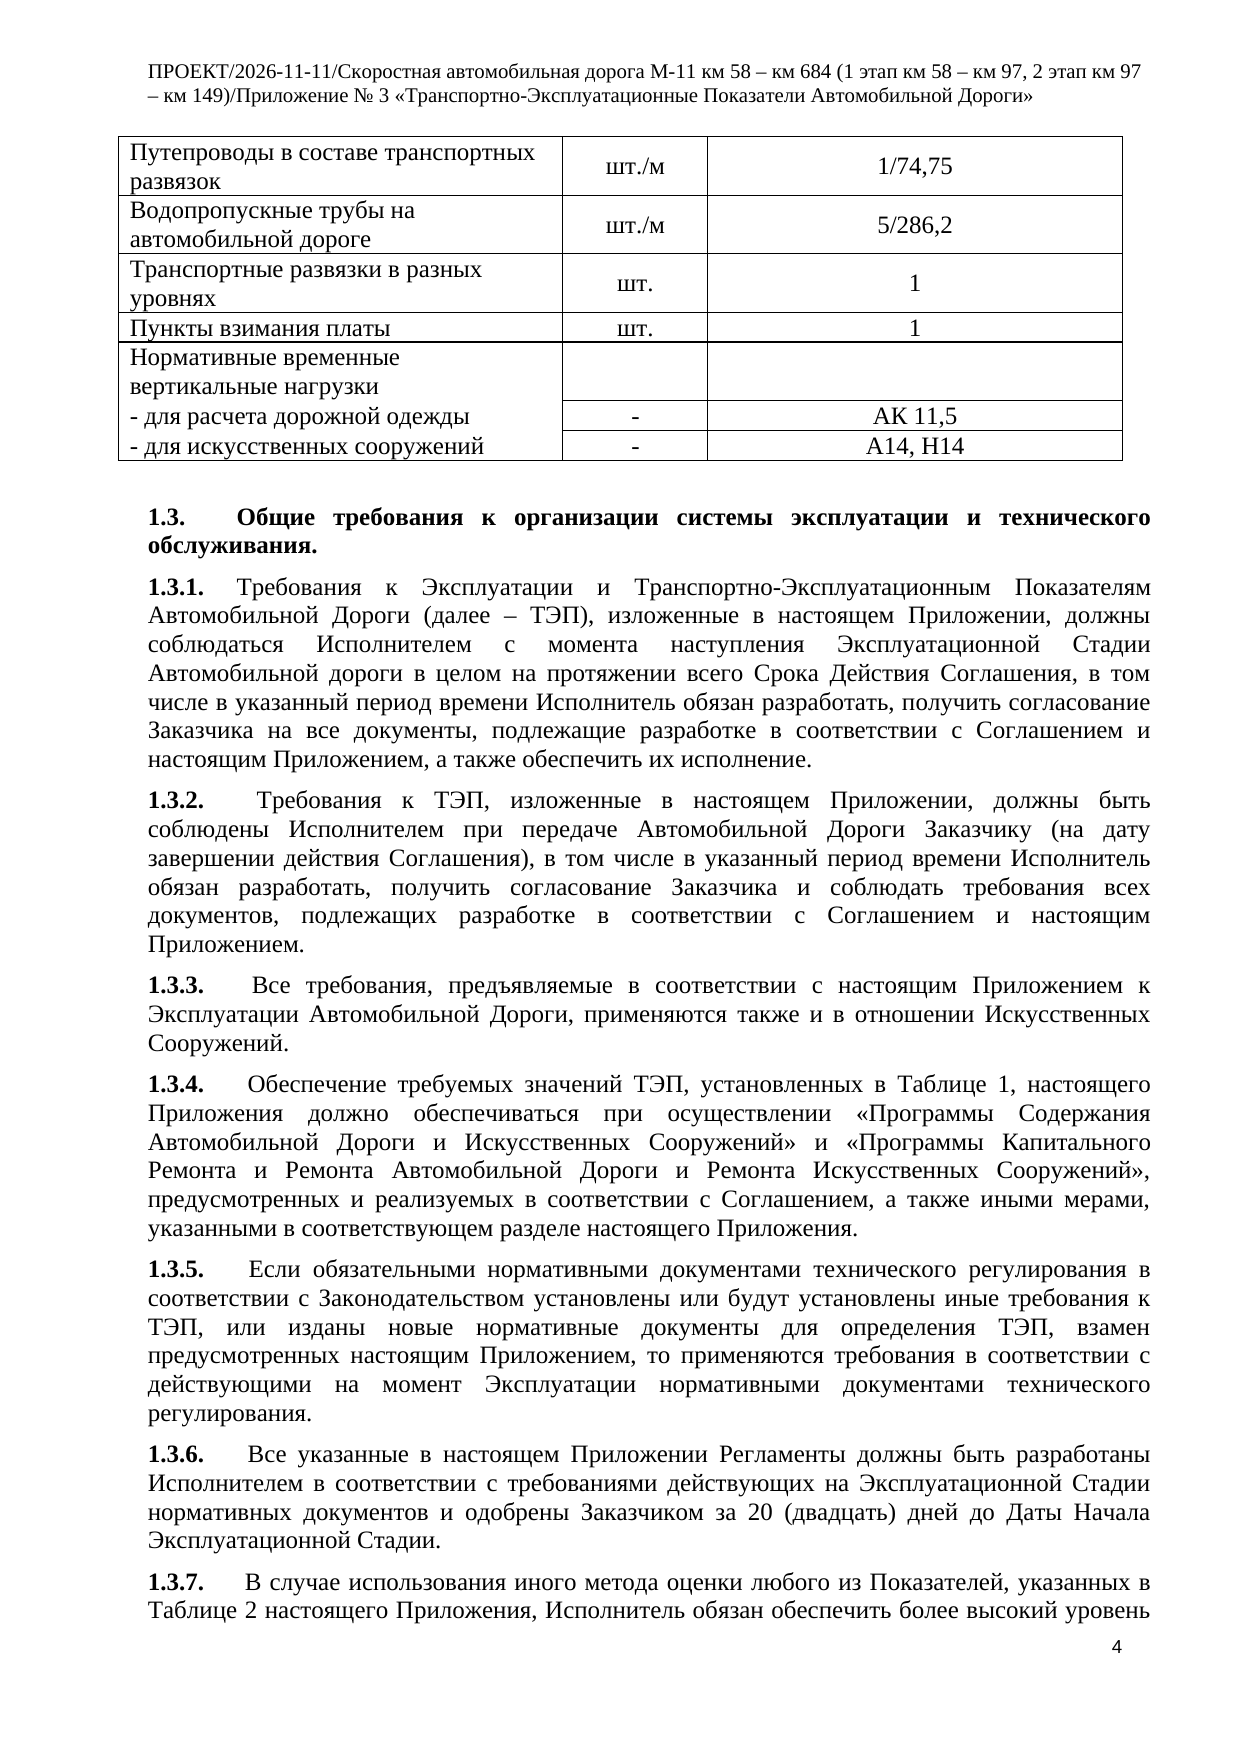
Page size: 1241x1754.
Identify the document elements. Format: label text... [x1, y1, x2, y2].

list Обеспечение требуемых значений ТЭП, установленных в Таблице 1, настоящего Приложения должно обеспечиваться при осуществлении «Программы Содержания Автомобильной Дороги и Искусственных Сооружений» и «Программы Капитального Ремонта и Ремонта Автомобильной Дороги и Ремонта Искусственных Сооружений», предусмотренных и реализуемых в соответствии с Соглашением, а также иными мерами, указанными в соответствующем разделе настоящего Приложения. [148, 1069, 1152, 1242]
table_cell [563, 343, 707, 400]
table_cell - для искусственных сооружений [119, 430, 562, 459]
table_cell Транспортные развязки в разных уровнях [119, 254, 562, 312]
subtitle Общие требования к организации системы эксплуатации и технического обслуживания. [148, 502, 1152, 559]
table_cell шт. [563, 313, 707, 341]
list Требования к ТЭП, изложенные в настоящем Приложении, должны быть соблюдены Исполнителем при передаче Автомобильной Дороги Заказчику (на дату завершении действия Соглашения), в том числе в указанный период времени Исполнитель обязан разработать, получить согласование Заказчика и соблюдать требования всех документов, подлежащих разработке в соответствии с Соглашением и настоящим Приложением. [148, 786, 1152, 958]
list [148, 1567, 1152, 1624]
list Все требования, предъявляемые в соответствии с настоящим Приложением к Эксплуатации Автомобильной Дороги, применяются также и в отношении Искусственных Сооружений. [148, 971, 1152, 1057]
list Если обязательными нормативными документами технического регулирования в соответствии с Законодательством установлены или будут установлены иные требования к ТЭП, или изданы новые нормативные документы для определения ТЭП, взамен предусмотренных настоящим Приложением, то применяются требования в соответствии с действующими на момент Эксплуатации нормативными документами технического регулирования. [148, 1254, 1152, 1427]
table_cell АК 11,5 [708, 401, 1122, 430]
table_cell шт./м [563, 196, 707, 253]
table_cell шт. [563, 254, 707, 312]
table_cell Путепроводы в составе транспортных развязок [119, 137, 562, 194]
list Все указанные в настоящем Приложении Регламенты должны быть разработаны Исполнителем в соответствии с требованиями действующих на Эксплуатационной Стадии нормативных документов и одобрены Заказчиком за 20 (двадцать) дней до Даты Начала Эксплуатационной Стадии. [148, 1439, 1152, 1554]
table_cell - [563, 401, 707, 430]
table_cell Водопропускные трубы на автомобильной дороге [119, 196, 562, 253]
table_cell шт./м [563, 137, 707, 194]
table_cell - [563, 431, 707, 459]
table_cell Пункты взимания платы [119, 313, 562, 341]
table_cell Нормативные временные вертикальные нагрузки [119, 343, 562, 400]
table_cell - для расчета дорожной одежды [119, 400, 562, 430]
list Требования к Эксплуатации и Транспортно-Эксплуатационным Показателям Автомобильной Дороги (далее – ТЭП), изложенные в настоящем Приложении, должны соблюдаться Исполнителем с момента наступления Эксплуатационной Стадии Автомобильной дороги в целом на протяжении всего Срока Действия Соглашения, в том числе в указанный период времени Исполнитель обязан разработать, получить согласование Заказчика на все документы, подлежащие разработке в соответствии с Соглашением и настоящим Приложением, а также обеспечить их исполнение. [148, 572, 1152, 773]
table_cell 1/74,75 [708, 137, 1122, 194]
table_cell А14, Н14 [708, 431, 1122, 459]
table_cell 5/286,2 [708, 196, 1122, 253]
table_cell [708, 343, 1122, 400]
table_cell 1 [708, 313, 1122, 341]
table_cell 1 [708, 254, 1122, 312]
